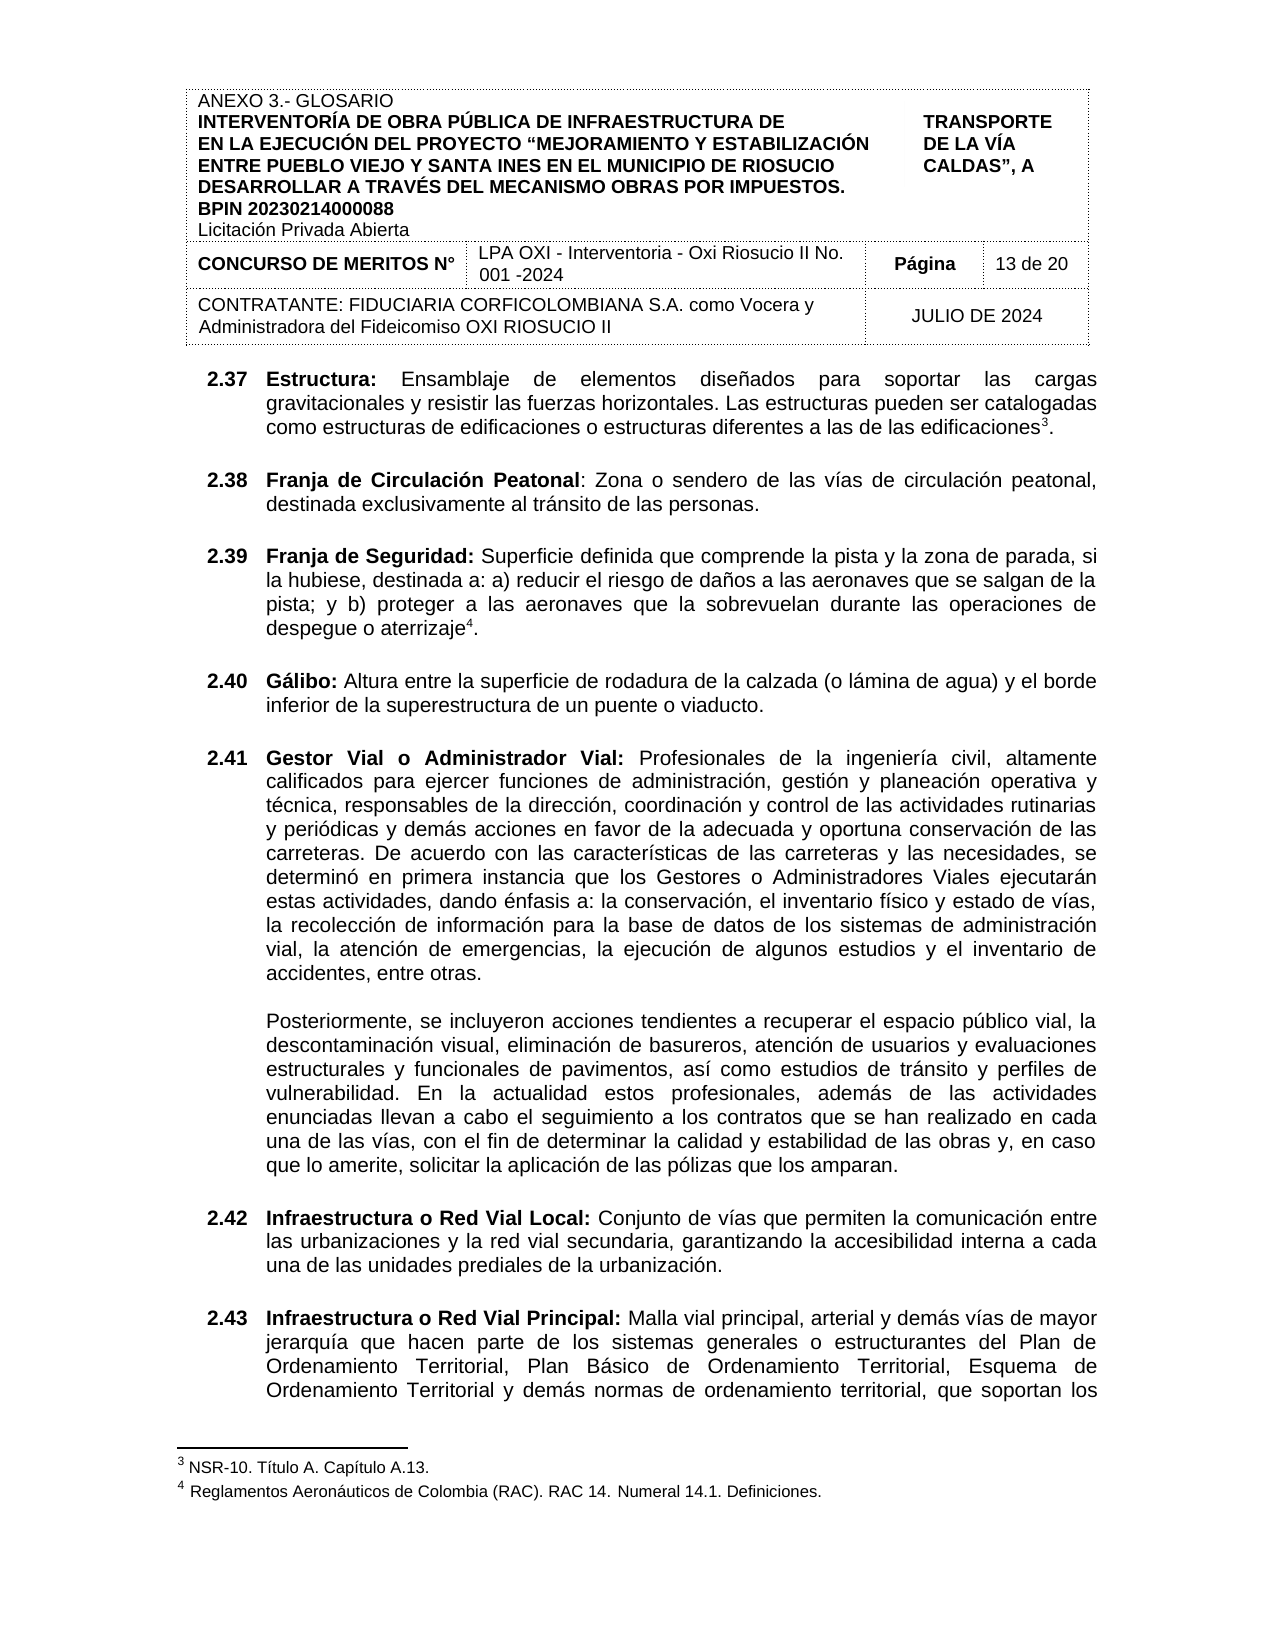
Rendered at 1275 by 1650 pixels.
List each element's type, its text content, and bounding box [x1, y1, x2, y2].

list Estructura: Ensamblaje de elementos diseñados para soportar las cargas gravitacionales y resistir las fuerzas horizontales. Las estructuras pueden ser catalogadas como estructuras de edificaciones o estructuras diferentes a las de las edificaciones. [207, 367, 1098, 439]
list Gálibo: Altura entre la superficie de rodadura de la calzada (o lámina de agua) y el borde inferior de la superestructura de un puente o viaducto. [207, 669, 1098, 717]
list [207, 1306, 1098, 1402]
list Gestor Vial o Administrador Vial: Profesionales de la ingeniería civil, altamente calificados para ejercer funciones de administración, gestión y planeación operativa y técnica, responsables de la dirección, coordinación y control de las actividades rutinarias y periódicas y demás acciones en favor de la adecuada y oportuna conservación de las carreteras. De acuerdo con las características de las carreteras y las necesidades, se determinó en primera instancia que los Gestores o Administradores Viales ejecutarán estas actividades, dando énfasis a: la conservación, el inventario físico y estado de vías, la recolección de información para la base de datos de los sistemas de administración vial, la atención de emergencias, la ejecución de algunos estudios y el inventario de accidentes, entre otras. [207, 745, 1098, 985]
list Franja de Seguridad: Superficie definida que comprende la pista y la zona de parada, si la hubiese, destinada a: a) reducir el riesgo de daños a las aeronaves que se salgan de la pista; y b) proteger a las aeronaves que la sobrevuelan durante las operaciones de despegue o aterrizaje. [207, 544, 1098, 640]
text Posteriormente, se incluyeron acciones tendientes a recuperar el espacio público vial, la descontaminación visual, eliminación de basureros, atención de usuarios y evaluaciones estructurales y funcionales de pavimentos, así como estudios de tránsito y perfiles de vulnerabilidad. En la actualidad estos profesionales, además de las actividades enunciadas llevan a cabo el seguimiento a los contratos que se han realizado en cada una de las vías, con el fin de determinar la calidad y estabilidad de las obras y, en caso que lo amerite, solicitar la aplicación de las pólizas que los amparan. [266, 1009, 1098, 1177]
list Franja de Circulación Peatonal: Zona o sendero de las vías de circulación peatonal, destinada exclusivamente al tránsito de las personas. [207, 467, 1098, 515]
list Infraestructura o Red Vial Local: Conjunto de vías que permiten la comunicación entre las urbanizaciones y la red vial secundaria, garantizando la accesibilidad interna a cada una de las unidades prediales de la urbanización. [207, 1205, 1098, 1277]
